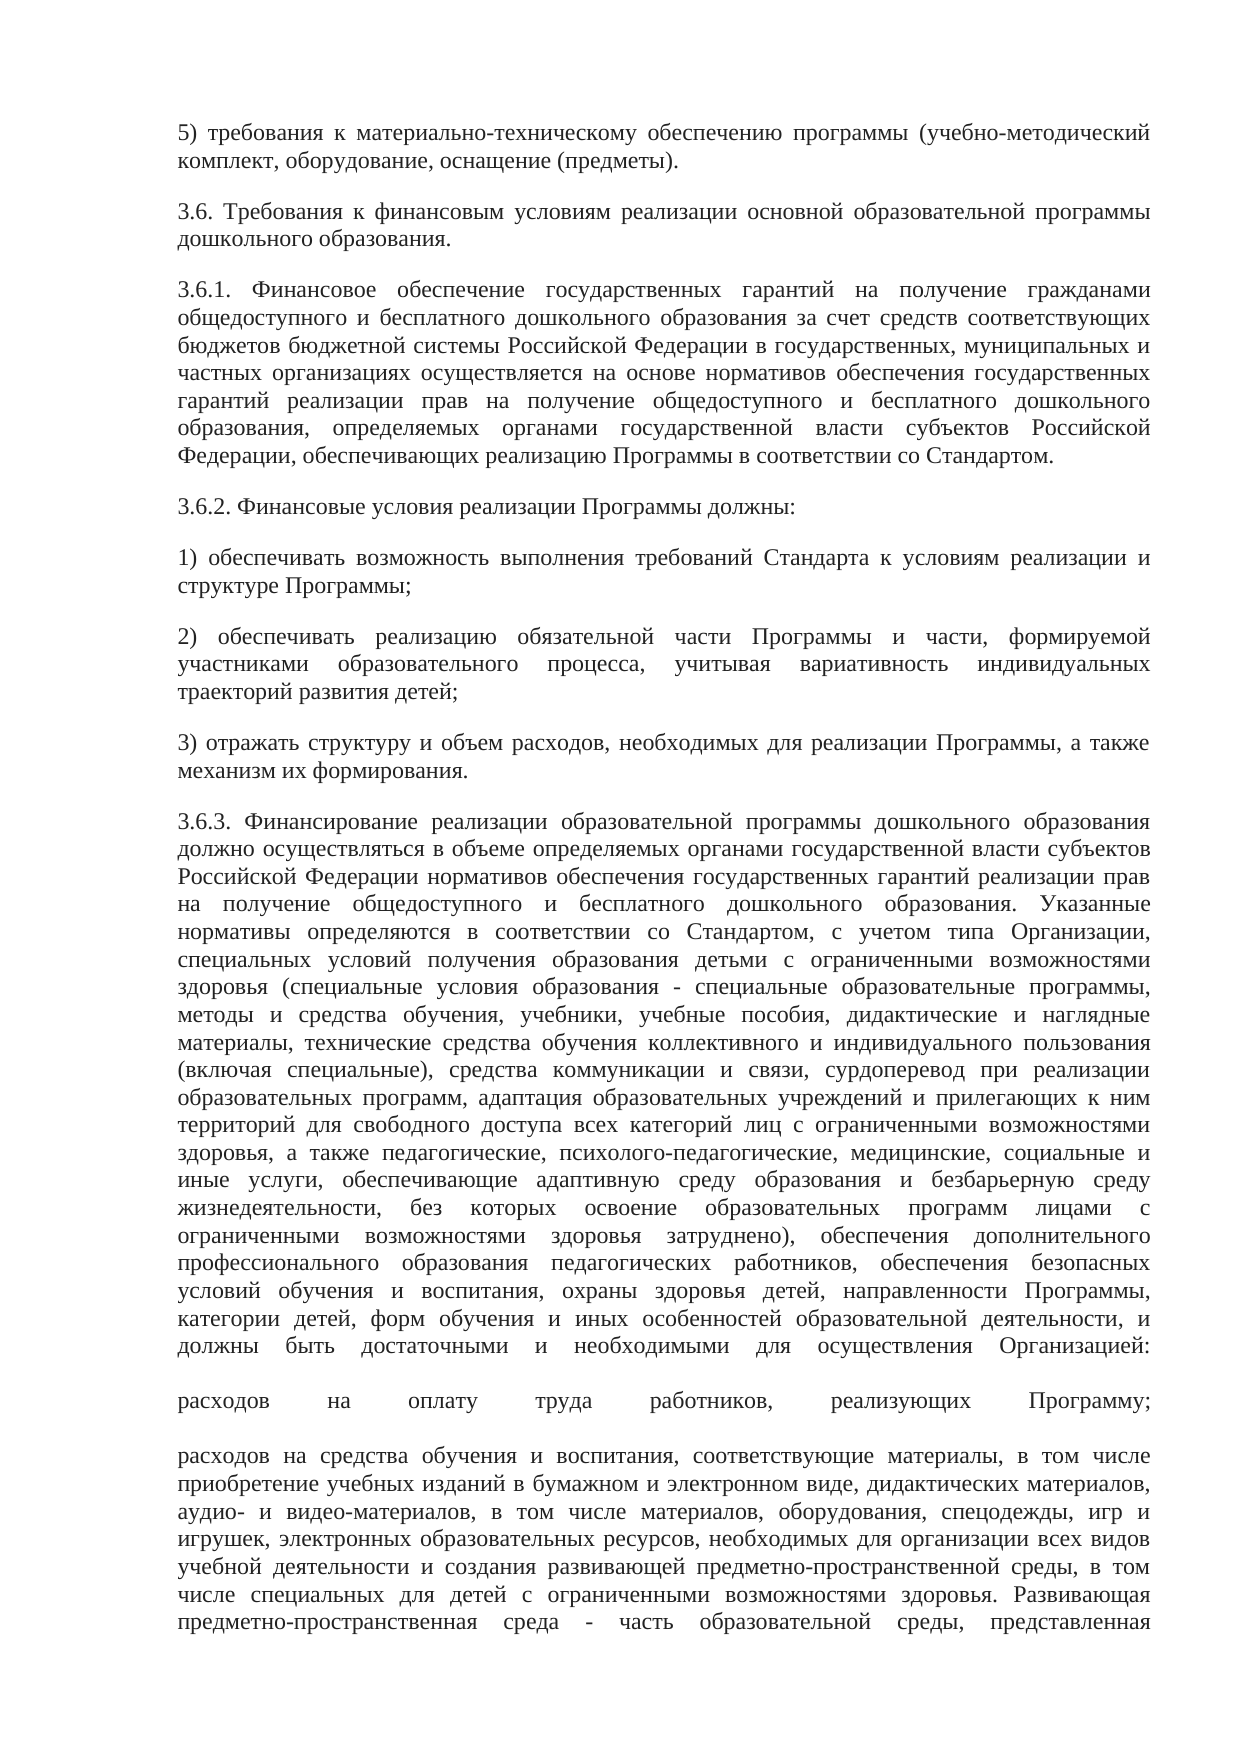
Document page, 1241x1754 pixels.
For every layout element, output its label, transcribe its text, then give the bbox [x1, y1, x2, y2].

text 3.6. Требования к финансовым условиям реализации основной образовательной программы дошкольного образования. [177, 197, 1152, 252]
text 3.6.1. Финансовое обеспечение государственных гарантий на получение гражданами общедоступного и бесплатного дошкольного образования за счет средств соответствующих бюджетов бюджетной системы Российской Федерации в государственных, муниципальных и частных организациях осуществляется на основе нормативов обеспечения государственных гарантий реализации прав на получение общедоступного и бесплатного дошкольного образования, определяемых органами государственной власти субъектов Российской Федерации, обеспечивающих реализацию Программы в соответствии со Стандартом. [177, 275, 1152, 469]
text 2) обеспечивать реализацию обязательной части Программы и части, формируемой участниками образовательного процесса, учитывая вариативность индивидуальных траекторий развития детей; [177, 622, 1152, 704]
text 3.6.2. Финансовые условия реализации Программы должны: [177, 492, 1152, 520]
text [177, 807, 1152, 1635]
text 1) обеспечивать возможность выполнения требований Стандарта к условиям реализации и структуре Программы; [177, 543, 1152, 598]
text 3) отражать структуру и объем расходов, необходимых для реализации Программы, а также механизм их формирования. [177, 728, 1152, 783]
text 5) требования к материально-техническому обеспечению программы (учебно-методический комплект, оборудование, оснащение (предметы). [177, 118, 1152, 173]
